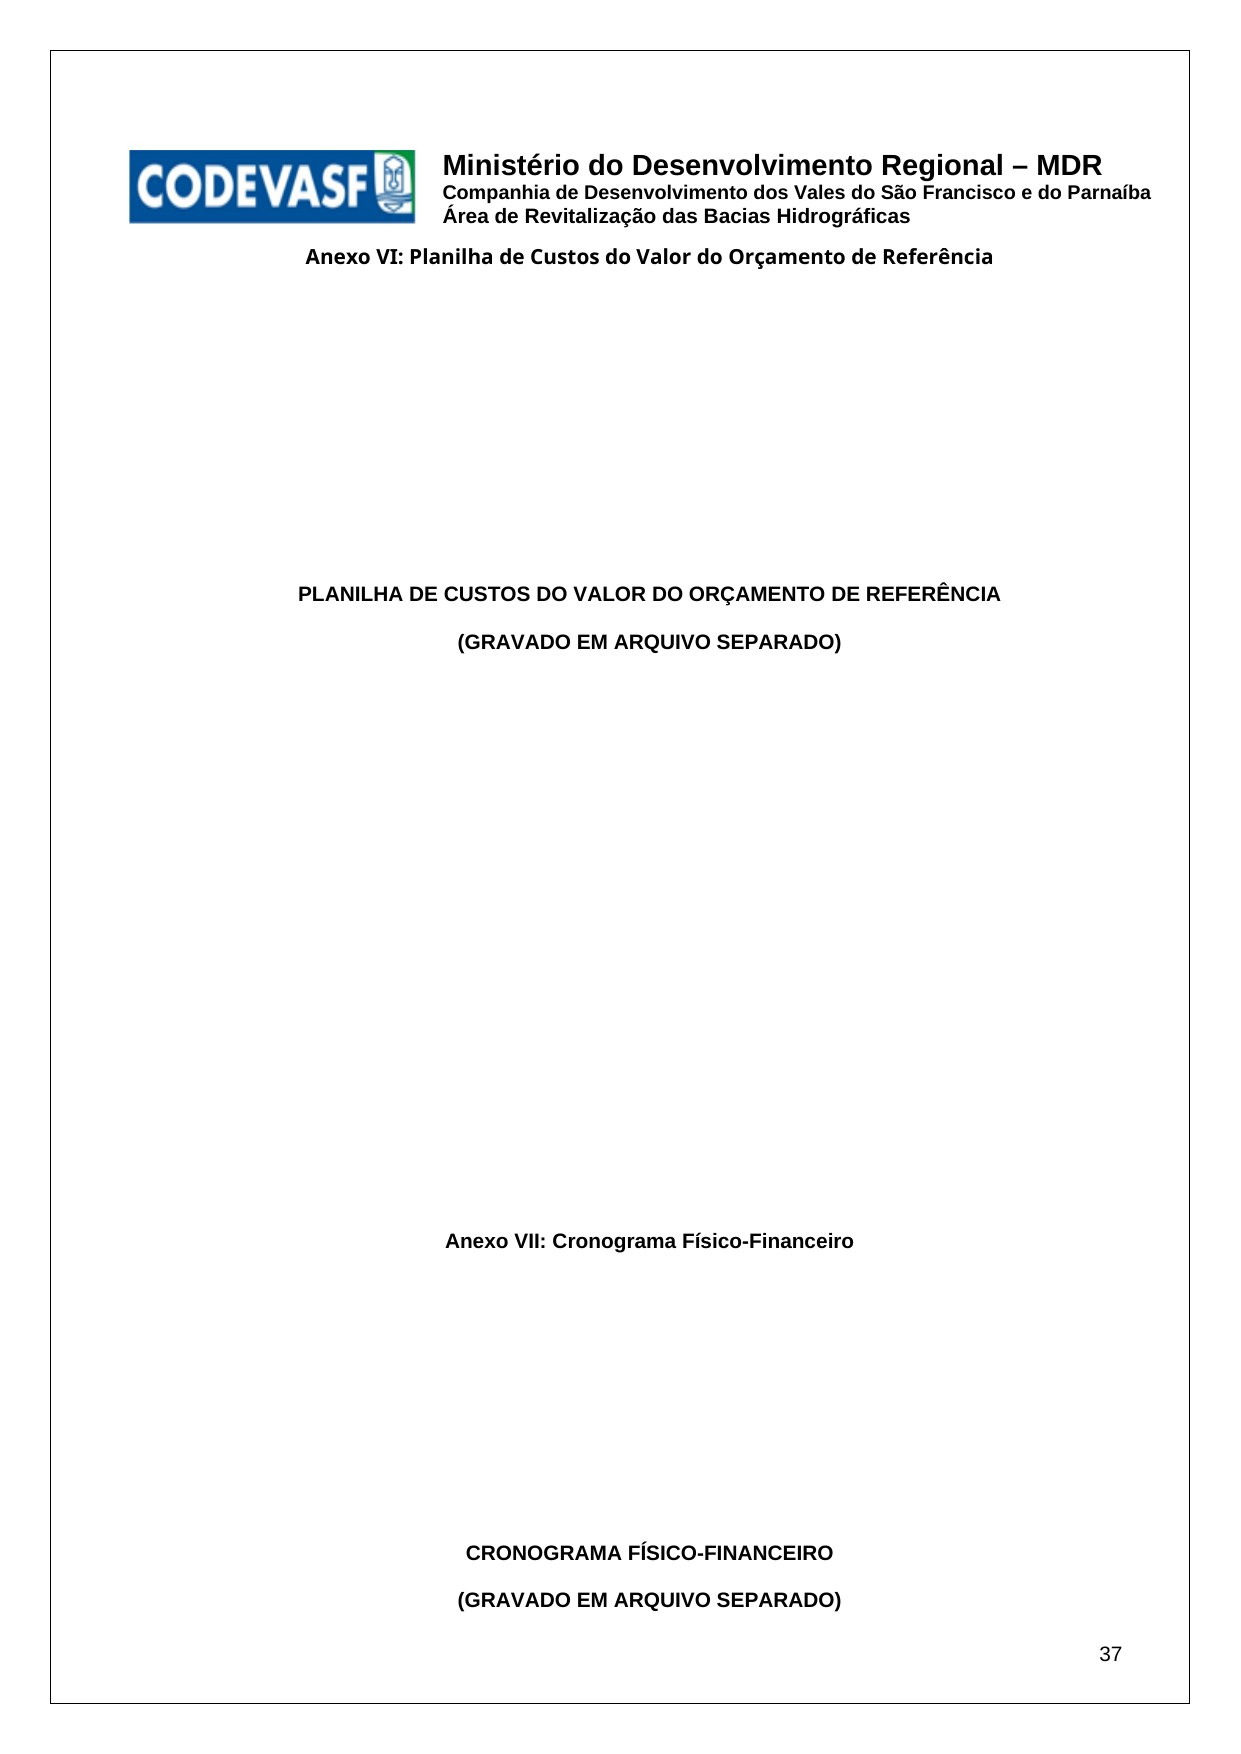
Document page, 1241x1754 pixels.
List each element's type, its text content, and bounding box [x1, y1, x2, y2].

picture [129, 150, 417, 226]
text (GRAVADO EM ARQUIVO SEPARADO) [177, 630, 1122, 654]
text PLANILHA DE CUSTOS DO VALOR DO ORÇAMENTO DE REFERÊNCIA [177, 582, 1122, 606]
text CRONOGRAMA FÍSICO-FINANCEIRO [177, 1540, 1122, 1564]
text Anexo VI: Planilha de Custos do Valor do Orçamento de Referência [177, 242, 1122, 271]
text (GRAVADO EM ARQUIVO SEPARADO) [177, 1588, 1122, 1612]
text Anexo VII: Cronograma Físico-Financeiro [177, 1229, 1122, 1253]
